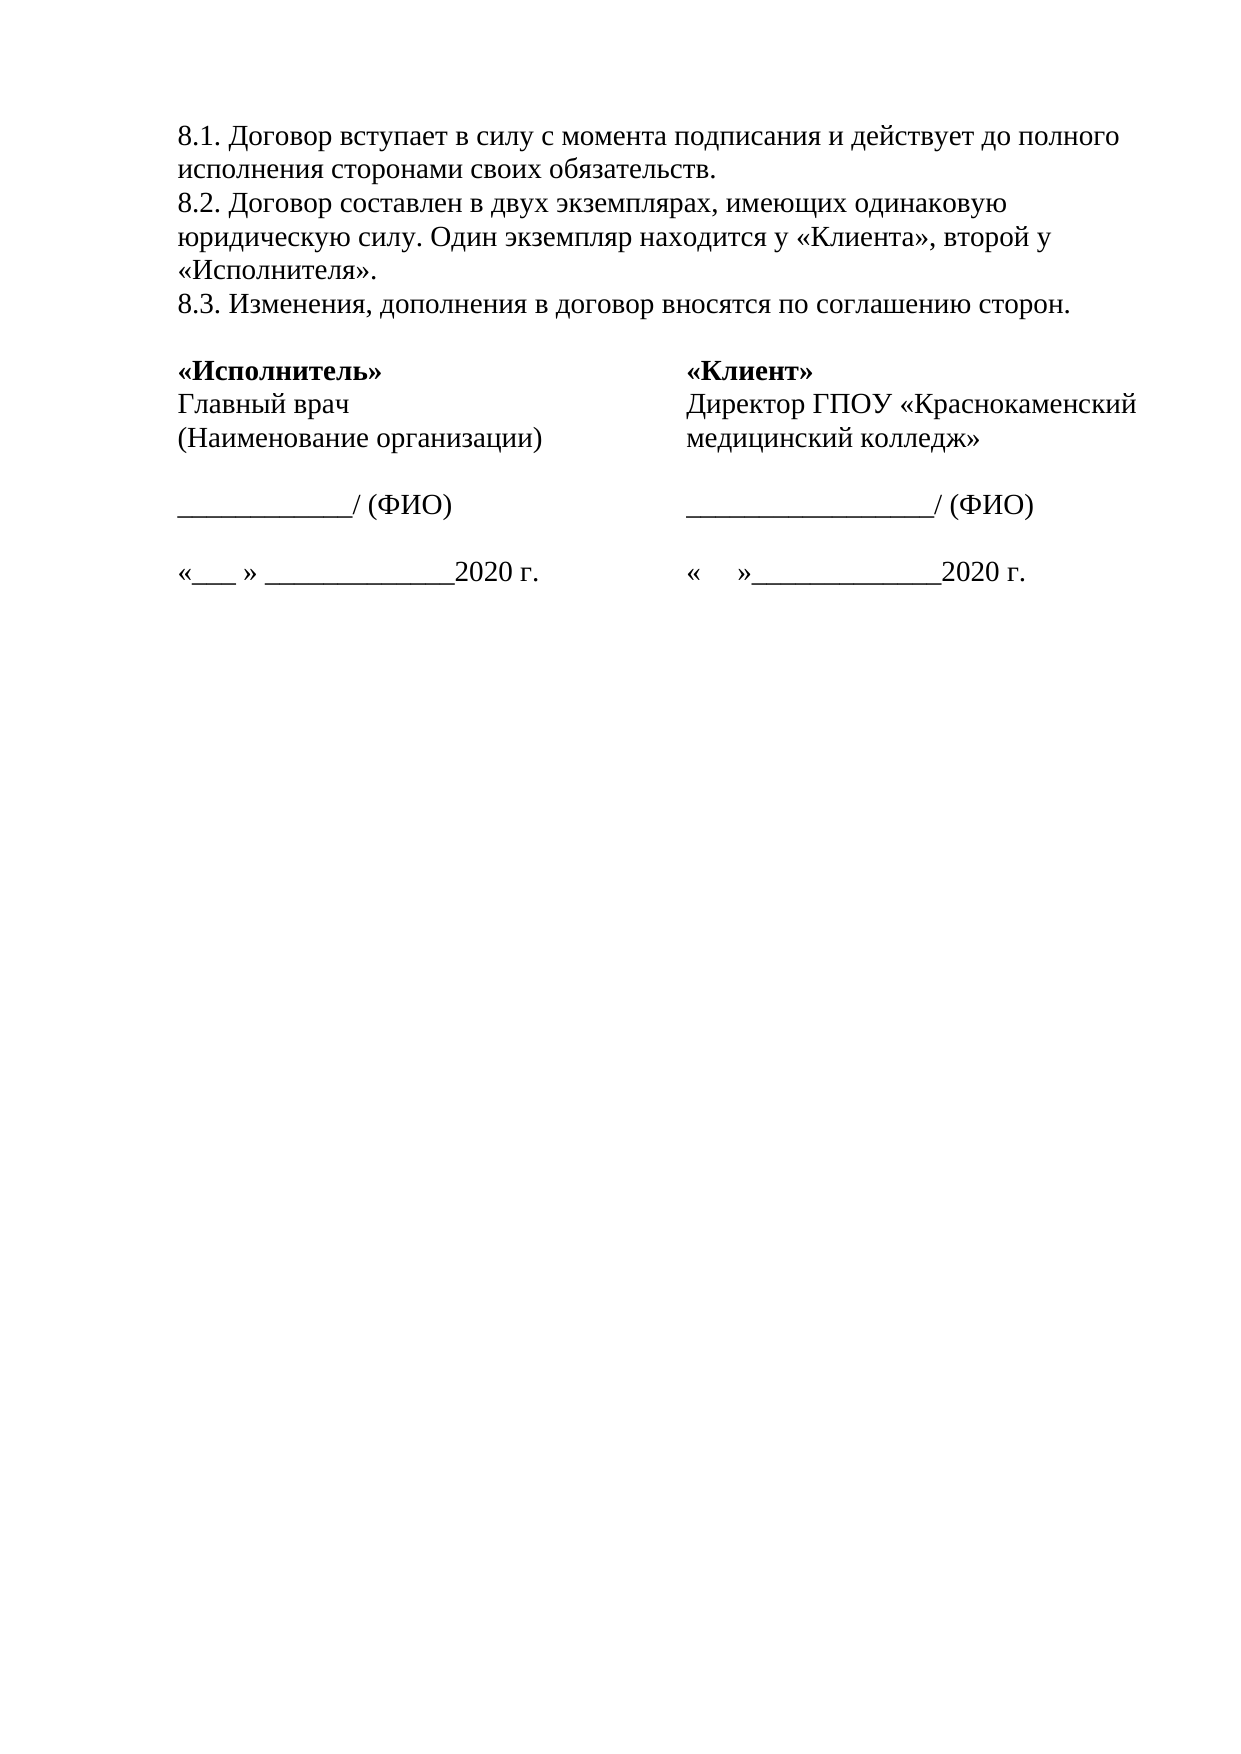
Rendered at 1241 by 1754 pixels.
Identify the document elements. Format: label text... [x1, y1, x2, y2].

text 8.3. Изменения, дополнения в договор вносятся по соглашению сторон. [177, 286, 1152, 319]
text 8.1. Договор вступает в силу с момента подписания и действует до полного исполнения сторонами своих обязательств. [177, 118, 1152, 185]
table_header «Клиент» Директор ГПОУ «Краснокаменский медицинский колледж» _________________/ (ФИО) « »_____________2020 г. [675, 353, 1173, 588]
table_header «Исполнитель» Главный врач (Наименование организации) ____________/ (ФИО) «___ » _____________2020 г. [166, 353, 675, 588]
text 8.2. Договор составлен в двух экземплярах, имеющих одинаковую юридическую силу. Один экземпляр находится у «Клиента», второй у «Исполнителя». [177, 185, 1152, 286]
